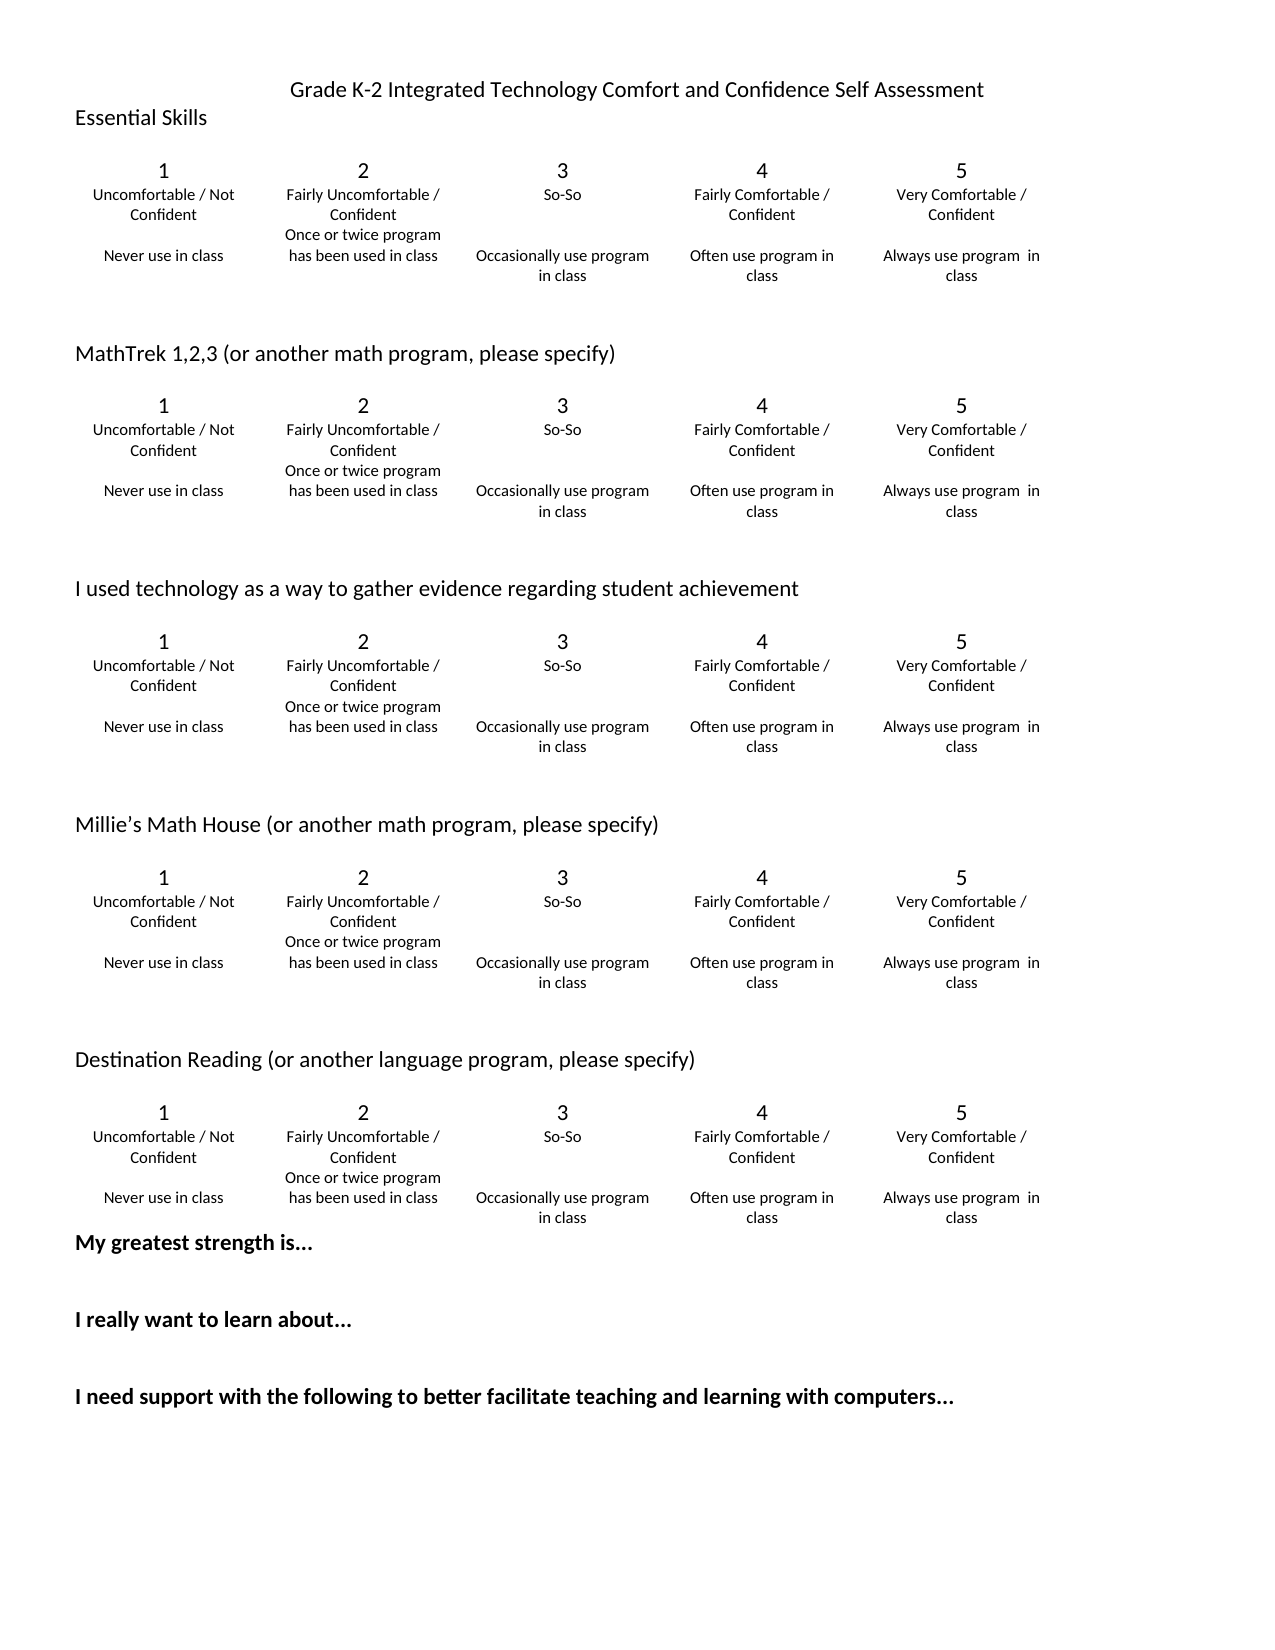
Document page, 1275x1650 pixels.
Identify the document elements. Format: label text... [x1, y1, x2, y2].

table_cell So-So Occasionally use program in class [463, 655, 662, 757]
table_header 1 [64, 863, 263, 891]
table_cell Fairly Comfortable / Confident Often use program in class [662, 420, 862, 521]
table_cell So-So Occasionally use program in class [463, 891, 662, 992]
table_cell Uncomfortable / Not Confident Never use in class [64, 420, 263, 521]
table_header 1 [64, 627, 263, 655]
table_header 3 [463, 863, 662, 891]
table_cell Very Comfortable / Confident Always use program in class [862, 1127, 1061, 1228]
table_header 5 [862, 1099, 1061, 1127]
table_cell Fairly Uncomfortable / Confident Once or twice program has been used in class [263, 184, 463, 286]
table_cell Uncomfortable / Not Confident Never use in class [64, 891, 263, 992]
table_cell Very Comfortable / Confident Always use program in class [862, 655, 1061, 757]
text Millie’s Math House (or another math program, please specify) [75, 810, 1200, 838]
table_cell Very Comfortable / Confident Always use program in class [862, 184, 1061, 286]
table_header 5 [862, 627, 1061, 655]
text MathTrek 1,2,3 (or another math program, please specify) [75, 339, 1200, 367]
table_cell Very Comfortable / Confident Always use program in class [862, 891, 1061, 992]
table_header 1 [64, 1099, 263, 1127]
table_header 1 [64, 392, 263, 420]
table_header 2 [263, 863, 463, 891]
text I need support with the following to better facilitate teaching and learning with computers... [75, 1382, 1200, 1410]
table_header 4 [662, 627, 862, 655]
text My greatest strength is... [75, 1228, 1200, 1256]
table_cell Fairly Uncomfortable / Confident Once or twice program has been used in class [263, 655, 463, 757]
table_cell So-So Occasionally use program in class [463, 1127, 662, 1228]
table_cell Fairly Comfortable / Confident Often use program in class [662, 1127, 862, 1228]
table_cell Fairly Uncomfortable / Confident Once or twice program has been used in class [263, 1127, 463, 1228]
table_header 5 [862, 156, 1061, 184]
table_header 2 [263, 1099, 463, 1127]
table_header 2 [263, 392, 463, 420]
table_header 3 [463, 392, 662, 420]
table_cell Uncomfortable / Not Confident Never use in class [64, 184, 263, 286]
table_header 5 [862, 392, 1061, 420]
table_header 2 [263, 156, 463, 184]
text I used technology as a way to gather evidence regarding student achievement [75, 574, 1200, 602]
table_cell Fairly Comfortable / Confident Often use program in class [662, 891, 862, 992]
table_cell Uncomfortable / Not Confident Never use in class [64, 1127, 263, 1228]
table_header 4 [662, 156, 862, 184]
text Destination Reading (or another language program, please specify) [75, 1046, 1200, 1073]
table_cell Fairly Comfortable / Confident Often use program in class [662, 655, 862, 757]
table_header 3 [463, 156, 662, 184]
table_header 4 [662, 1099, 862, 1127]
table_header 4 [662, 392, 862, 420]
table_header 4 [662, 863, 862, 891]
table_header 3 [463, 627, 662, 655]
table_cell Very Comfortable / Confident Always use program in class [862, 420, 1061, 521]
table_cell Uncomfortable / Not Confident Never use in class [64, 655, 263, 757]
table_cell Fairly Uncomfortable / Confident Once or twice program has been used in class [263, 891, 463, 992]
table_header 2 [263, 627, 463, 655]
text Essential Skills [75, 103, 1200, 131]
table_cell Fairly Comfortable / Confident Often use program in class [662, 184, 862, 286]
table_cell Fairly Uncomfortable / Confident Once or twice program has been used in class [263, 420, 463, 521]
table_header 1 [64, 156, 263, 184]
table_header 3 [463, 1099, 662, 1127]
table_cell So-So Occasionally use program in class [463, 420, 662, 521]
table_cell So-So Occasionally use program in class [463, 184, 662, 286]
text I really want to learn about... [75, 1305, 1200, 1333]
table_header 5 [862, 863, 1061, 891]
